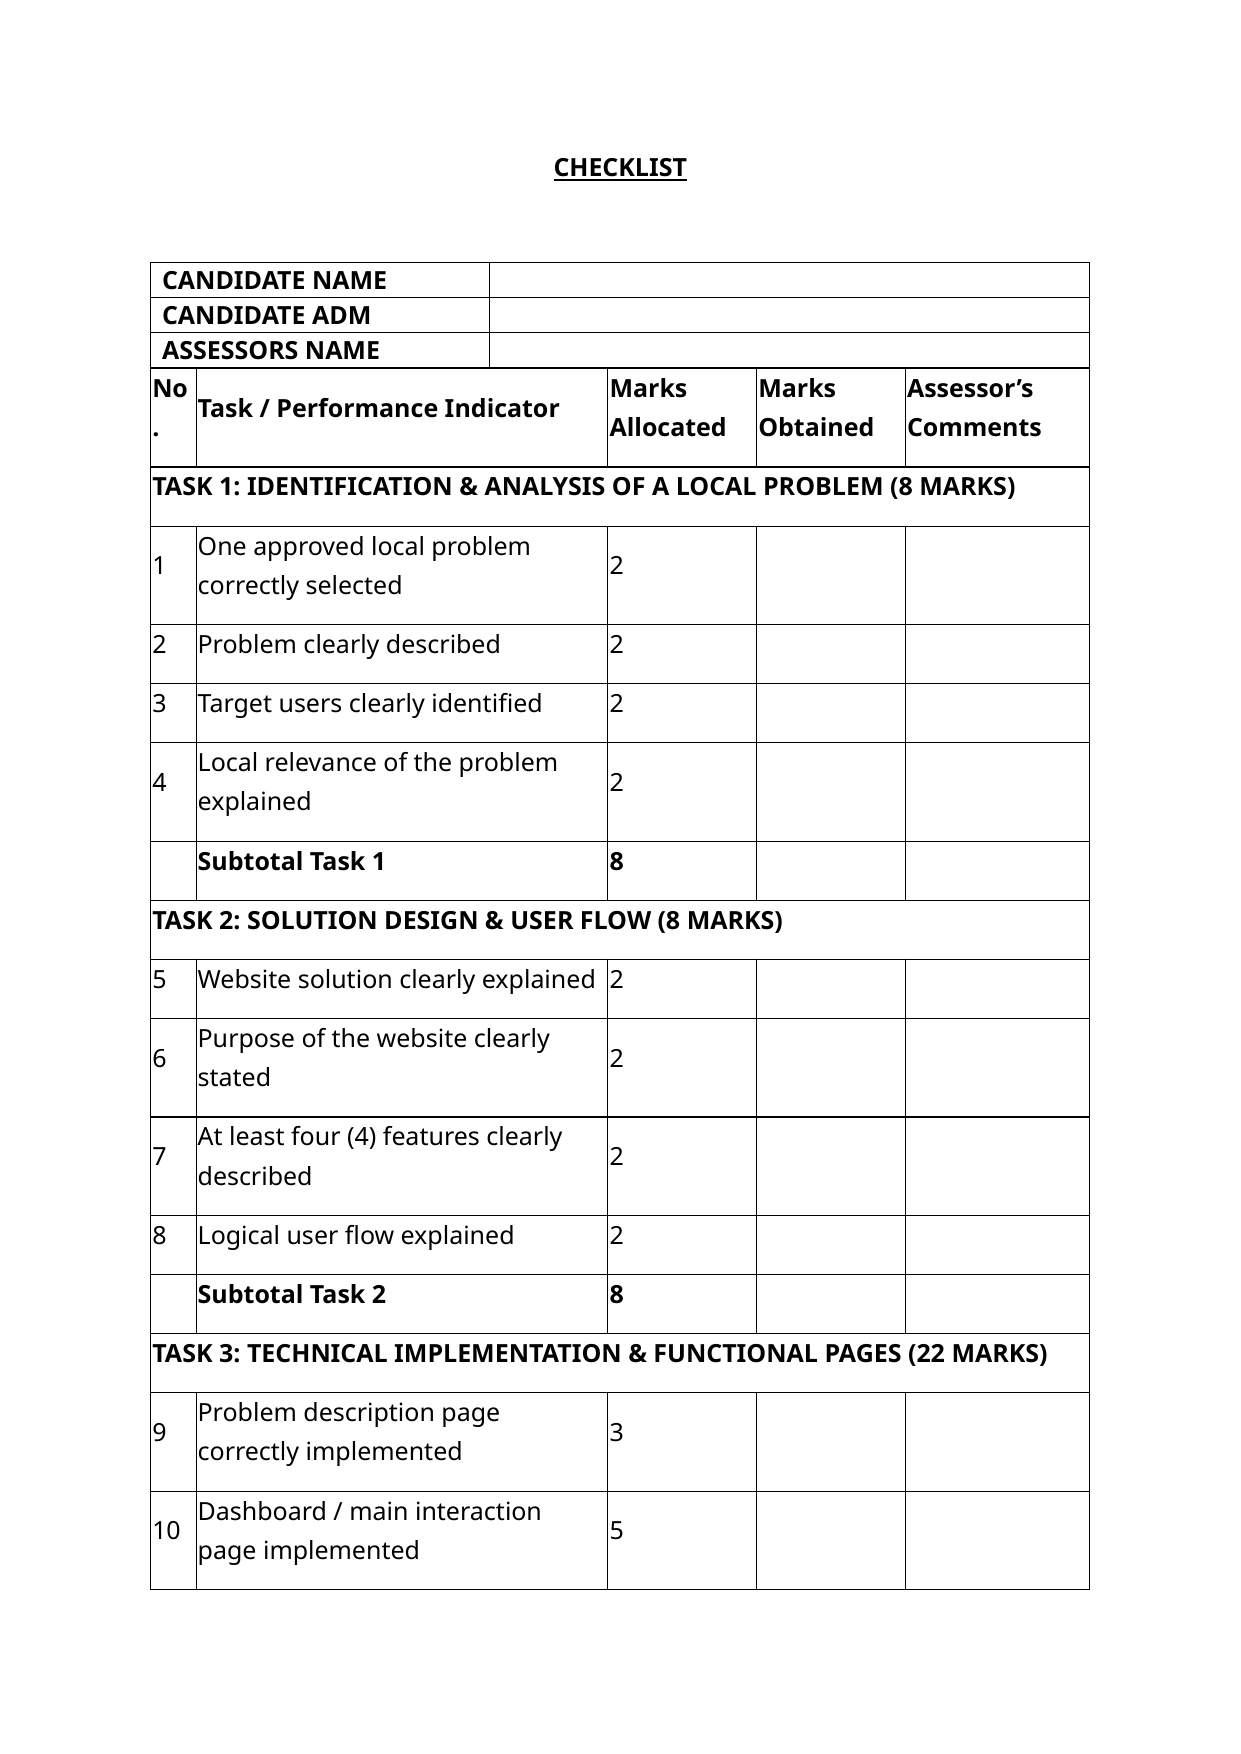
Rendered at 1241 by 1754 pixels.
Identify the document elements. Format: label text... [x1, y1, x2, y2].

table_header Assessor’s Comments [906, 369, 1089, 466]
table_cell 2 [608, 960, 756, 1018]
table_cell [906, 842, 1089, 900]
table_cell Target users clearly identified [197, 684, 607, 742]
table_cell [757, 625, 905, 683]
table_cell 4 [151, 743, 196, 841]
table_cell [906, 625, 1089, 683]
table_cell 3 [151, 684, 196, 742]
table_cell [906, 1492, 1089, 1589]
table_cell [757, 684, 905, 742]
table_header Task / Performance Indicator [197, 369, 607, 466]
table_cell [151, 1275, 196, 1333]
table_cell 1 [151, 527, 196, 624]
table_cell [906, 1275, 1089, 1333]
table_cell 2 [608, 1216, 756, 1274]
table_cell Logical user flow explained [197, 1216, 607, 1274]
table_cell [490, 333, 1089, 367]
table_cell TASK 2: SOLUTION DESIGN & USER FLOW (8 MARKS) [151, 901, 1089, 959]
table_cell 2 [608, 625, 756, 683]
table_header No. [151, 369, 196, 466]
table_cell Problem clearly described [197, 625, 607, 683]
table_cell 2 [608, 527, 756, 624]
table_cell 2 [608, 1019, 756, 1116]
table_cell [757, 1118, 905, 1215]
table_cell 2 [608, 1118, 756, 1215]
table_cell [906, 527, 1089, 624]
table_cell At least four (4) features clearly described [197, 1118, 607, 1215]
table_cell Subtotal Task 2 [197, 1275, 607, 1333]
table_cell [757, 1275, 905, 1333]
table_cell 10 [151, 1492, 196, 1589]
table_cell [490, 298, 1089, 332]
table_cell [151, 842, 196, 900]
table_cell TASK 1: IDENTIFICATION & ANALYSIS OF A LOCAL PROBLEM (8 MARKS) [151, 468, 1089, 526]
table_cell [757, 1492, 905, 1589]
table_cell 8 [151, 1216, 196, 1274]
table_cell [906, 684, 1089, 742]
table_cell 8 [608, 842, 756, 900]
table_cell [906, 1216, 1089, 1274]
table_cell [757, 842, 905, 900]
table_cell [757, 1216, 905, 1274]
table_cell Dashboard / main interaction page implemented [197, 1492, 607, 1589]
table_cell CANDIDATE ADM [151, 298, 489, 332]
table_cell [757, 960, 905, 1018]
table_cell [757, 743, 905, 841]
table_cell Purpose of the website clearly stated [197, 1019, 607, 1116]
table_cell 5 [608, 1492, 756, 1589]
text CHECKLIST [150, 150, 1090, 184]
table_cell One approved local problem correctly selected [197, 527, 607, 624]
table_cell [757, 1393, 905, 1491]
table_cell [906, 1393, 1089, 1491]
table_header Marks Allocated [608, 369, 756, 466]
table_header CANDIDATE NAME [151, 263, 489, 297]
table_cell 5 [151, 960, 196, 1018]
table_cell Problem description page correctly implemented [197, 1393, 607, 1491]
table_cell ASSESSORS NAME [151, 333, 489, 367]
table_cell 8 [608, 1275, 756, 1333]
table_header [490, 263, 1089, 297]
table_cell Website solution clearly explained [197, 960, 607, 1018]
table_cell [906, 743, 1089, 841]
table_header Marks Obtained [757, 369, 905, 466]
table_cell 7 [151, 1118, 196, 1215]
table_cell TASK 3: TECHNICAL IMPLEMENTATION & FUNCTIONAL PAGES (22 MARKS) [151, 1334, 1089, 1392]
table_cell 9 [151, 1393, 196, 1491]
table_cell 2 [151, 625, 196, 683]
table_cell [757, 527, 905, 624]
table_cell [906, 1118, 1089, 1215]
table_cell 3 [608, 1393, 756, 1491]
table_cell Subtotal Task 1 [197, 842, 607, 900]
table_cell [906, 960, 1089, 1018]
table_cell 6 [151, 1019, 196, 1116]
table_cell [757, 1019, 905, 1116]
table_cell 2 [608, 684, 756, 742]
table_cell [906, 1019, 1089, 1116]
table_cell 2 [608, 743, 756, 841]
table_cell Local relevance of the problem explained [197, 743, 607, 841]
